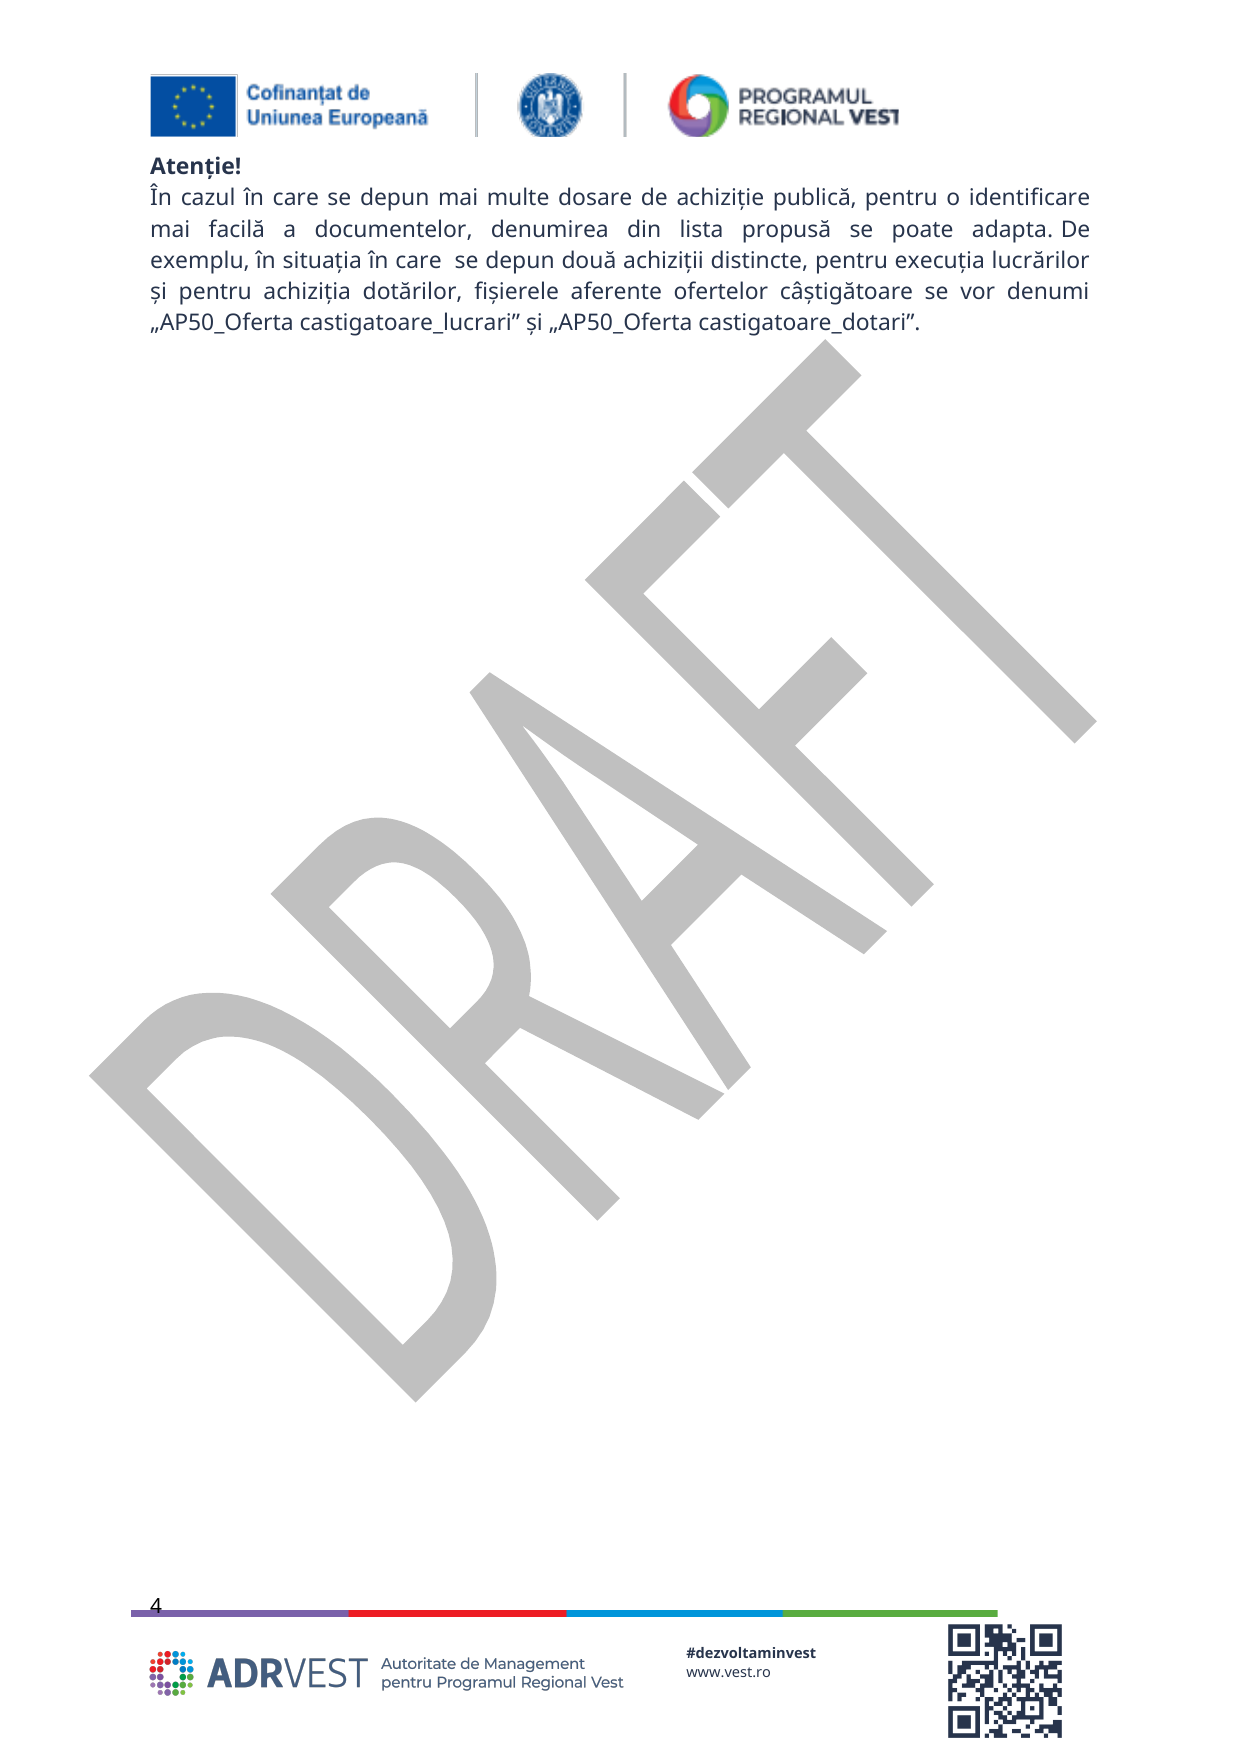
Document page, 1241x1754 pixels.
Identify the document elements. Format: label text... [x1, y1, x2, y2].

picture [140, 1648, 629, 1699]
picture [939, 1616, 1071, 1747]
text În cazul în care se depun mai multe dosare de achiziție publică, pentru o identificare mai facilă a documentelor, denumirea din lista propusă se poate adapta. De exemplu, în situația în care se depun două achiziții distincte, pentru execuția lucrărilor și pentru achiziția dotărilor, fișierele aferente ofertelor câștigătoare se vor denumi „AP50_Oferta castigatoare_lucrari” și „AP50_Oferta castigatoare_dotari”. [150, 181, 1090, 337]
text Atenție! [150, 150, 1090, 181]
